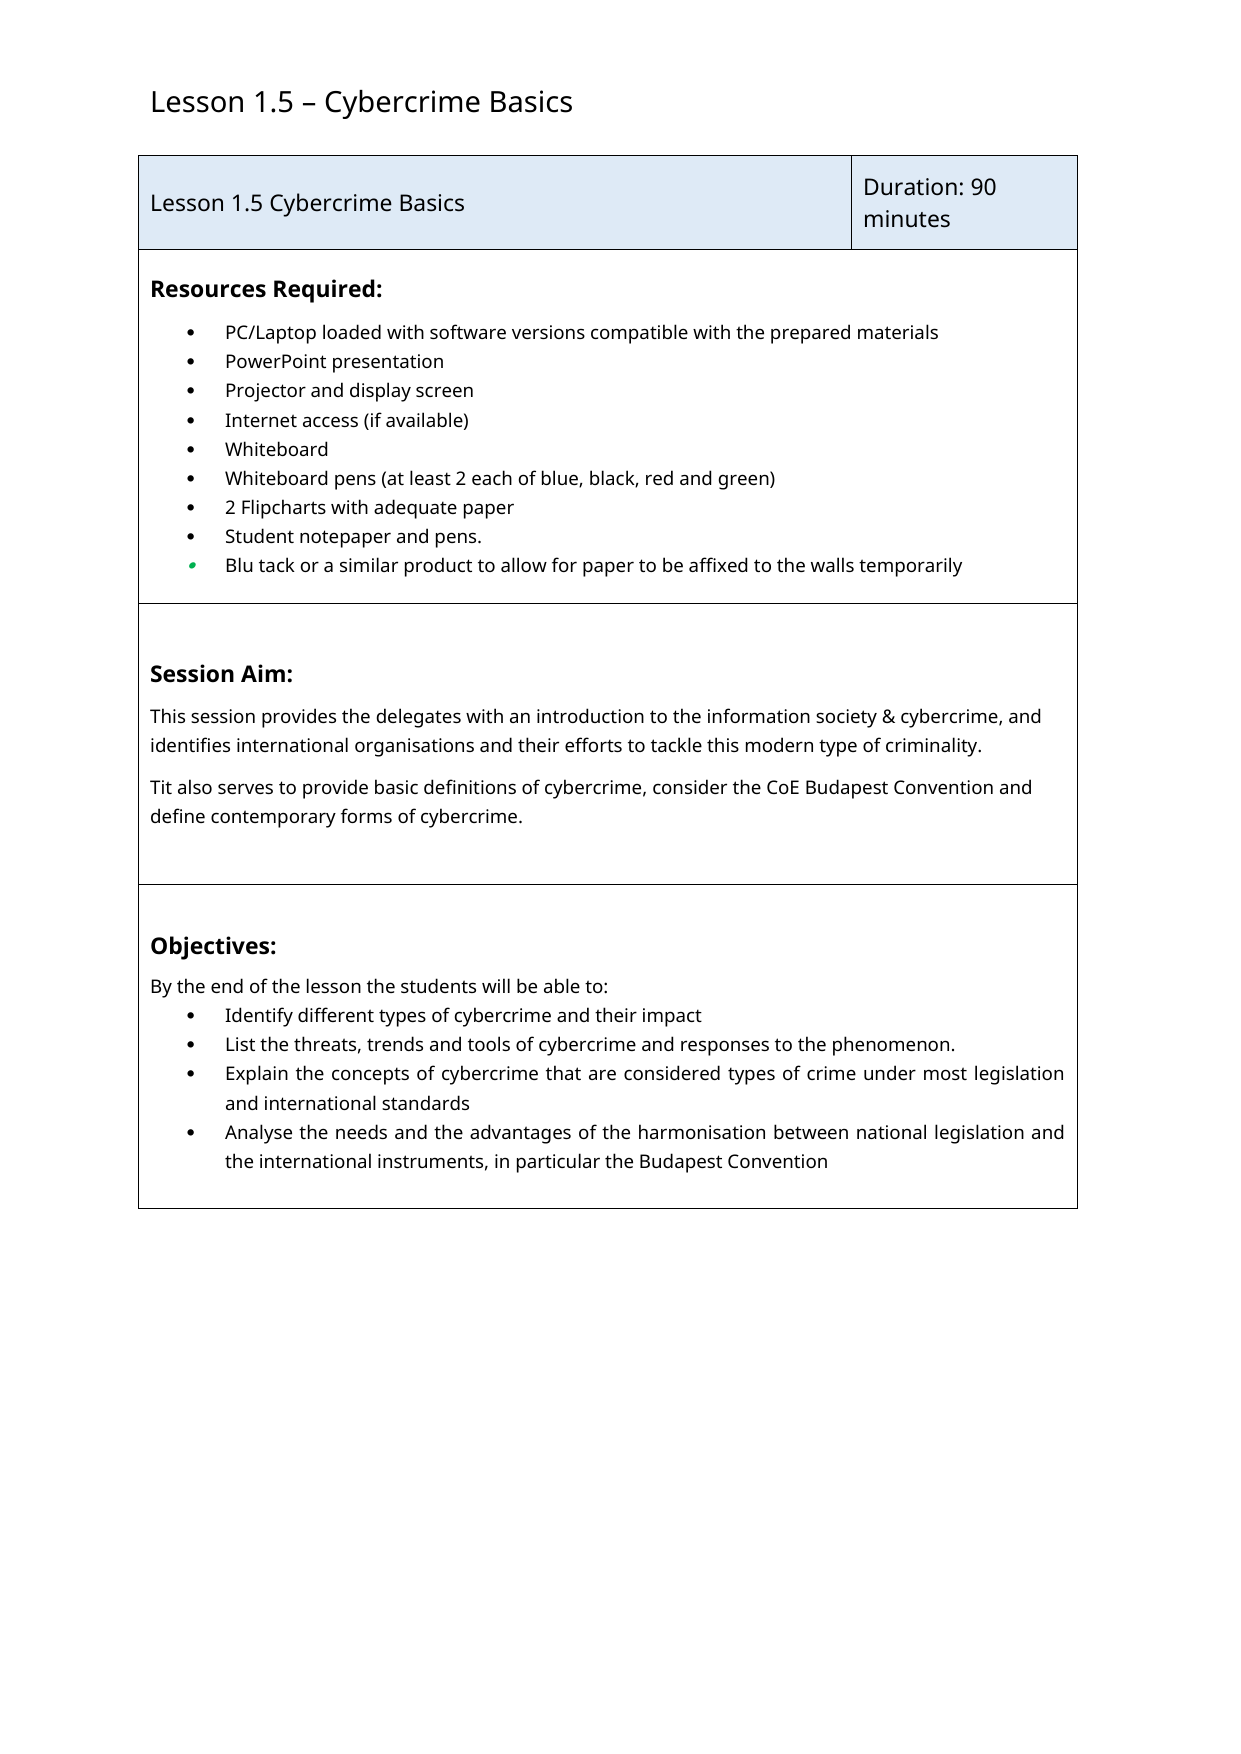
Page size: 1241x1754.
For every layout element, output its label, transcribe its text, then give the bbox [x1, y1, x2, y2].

table_cell Objectives: By the end of the lesson the students will be able to: Identify different types of cybercrime and their impact List the threats, trends and tools of cybercrime and responses to the phenomenon. Explain the concepts of cybercrime that are considered types of crime under most legislation and international standards Analyse the needs and the advantages of the harmonisation between national legislation and the international instruments, in particular the Budapest Convention [139, 885, 1077, 1207]
text Lesson 1.5 – Cybercrime Basics [150, 82, 1090, 121]
table_cell Resources Required: PC/Laptop loaded with software versions compatible with the prepared materials PowerPoint presentation Projector and display screen Internet access (if available) Whiteboard Whiteboard pens (at least 2 each of blue, black, red and green) 2 Flipcharts with adequate paper Student notepaper and pens. Blu tack or a similar product to allow for paper to be affixed to the walls temporarily [139, 250, 1077, 603]
table_cell Session Aim: This session provides the delegates with an introduction to the information society & cybercrime, and identifies international organisations and their efforts to tackle this modern type of criminality. Tit also serves to provide basic definitions of cybercrime, consider the CoE Budapest Convention and define contemporary forms of cybercrime. [139, 604, 1077, 884]
table_header Lesson 1.5 Cybercrime Basics [139, 156, 851, 249]
table_header Duration: 90 minutes [852, 156, 1077, 249]
